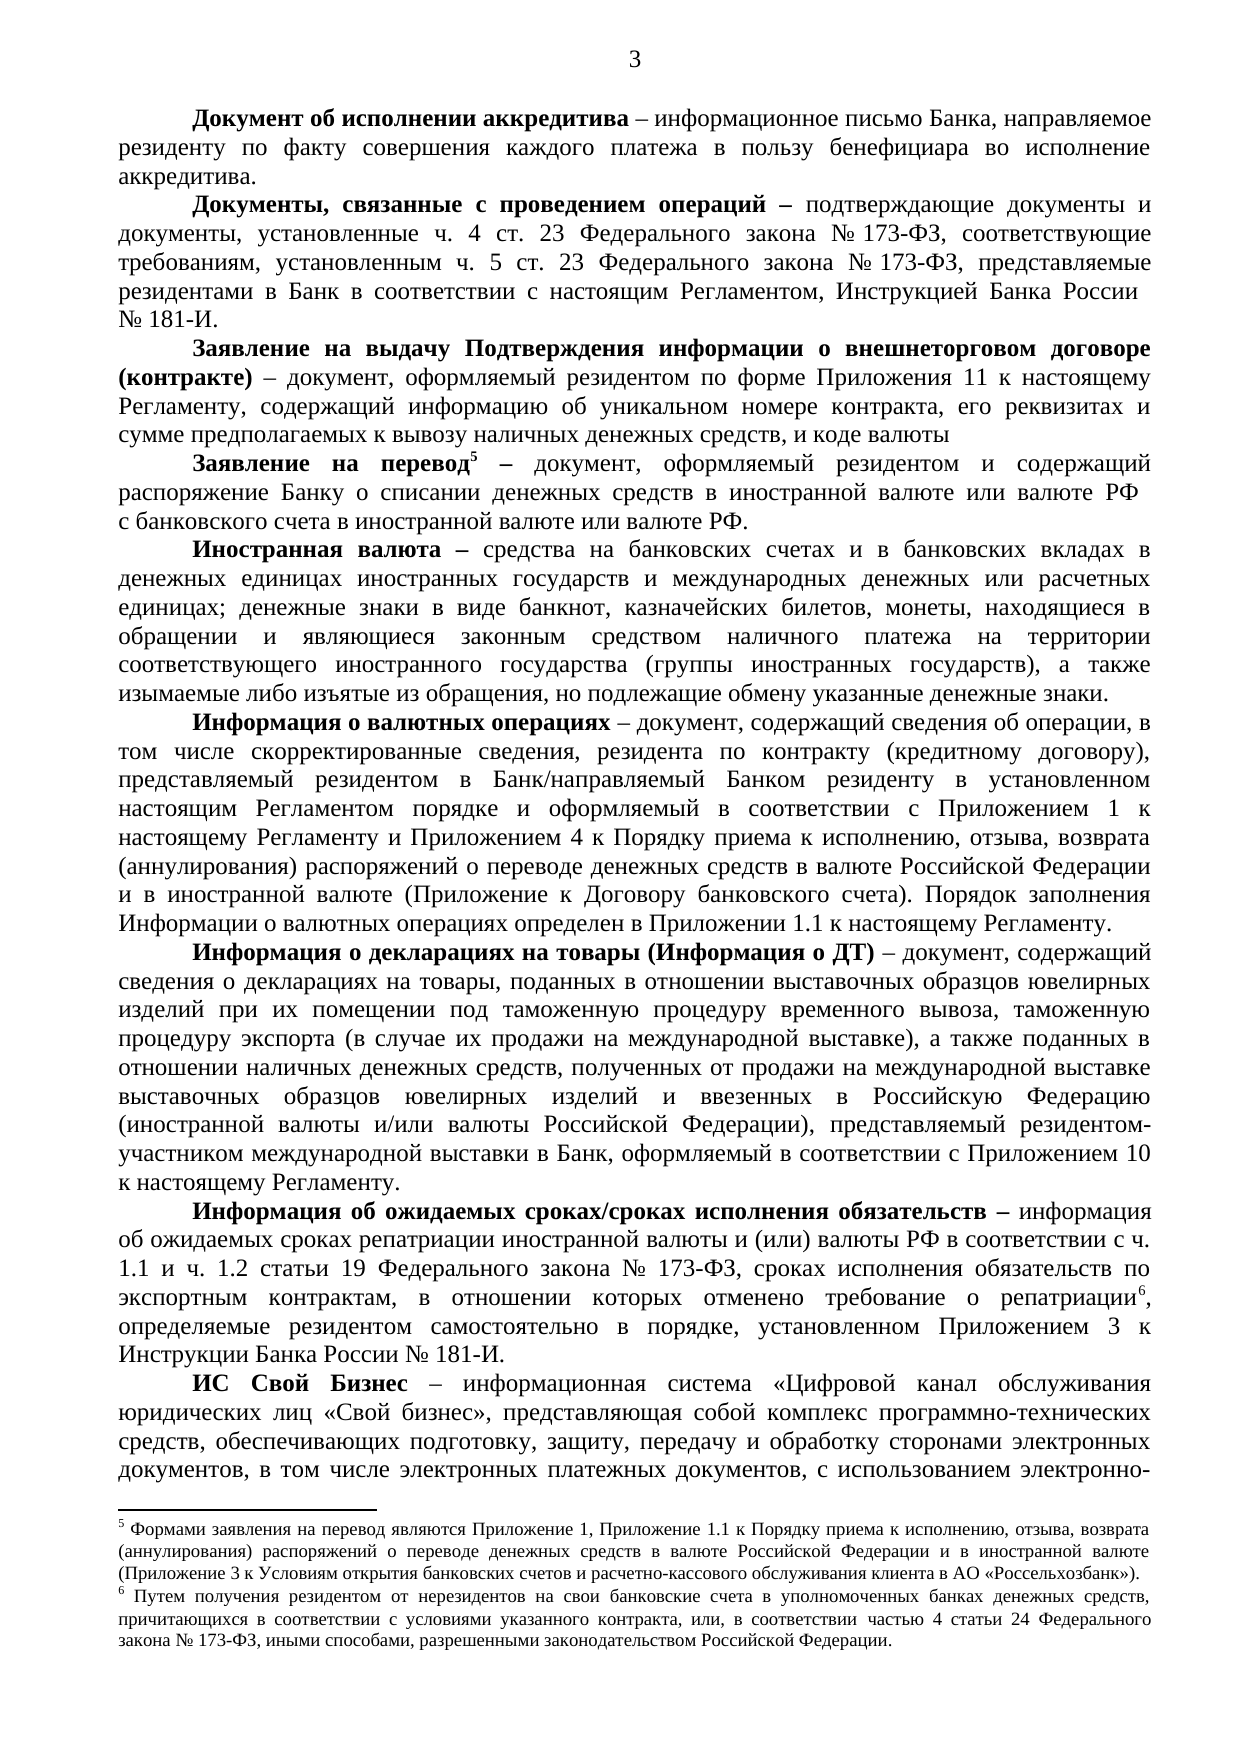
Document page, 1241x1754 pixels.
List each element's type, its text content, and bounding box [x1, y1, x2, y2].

text Документы, связанные с проведением операций – подтверждающие документы и документы, установленные ч. 4 ст. 23 Федерального закона № 173-ФЗ, соответствующие требованиям, установленным ч. 5 ст. 23 Федерального закона № 173-ФЗ, представляемые резидентами в Банк в соответствии с настоящим Регламентом, Инструкцией Банка России № 181-И. [118, 189, 1152, 333]
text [118, 1368, 1152, 1483]
text Иностранная валюта – средства на банковских счетах и в банковских вкладах в денежных единицах иностранных государств и международных денежных или расчетных единицах; денежные знаки в виде банкнот, казначейских билетов, монеты, находящиеся в обращении и являющиеся законным средством наличного платежа на территории соответствующего иностранного государства (группы иностранных государств), а также изымаемые либо изъятые из обращения, но подлежащие обмену указанные денежные знаки. [118, 534, 1152, 707]
text Заявление на перевод – документ, оформляемый резидентом и содержащий распоряжение Банку о списании денежных средств в иностранной валюте или валюте РФ с банковского счета в иностранной валюте или валюте РФ. [118, 448, 1152, 534]
text Документ об исполнении аккредитива – информационное письмо Банка, направляемое резиденту по факту совершения каждого платежа в пользу бенефициара во исполнение аккредитива. [118, 103, 1152, 189]
text Информация о валютных операциях – документ, содержащий сведения об операции, в том числе скорректированные сведения, резидента по контракту (кредитному договору), представляемый резидентом в Банк/направляемый Банком резиденту в установленном настоящим Регламентом порядке и оформляемый в соответствии с Приложением 1 к настоящему Регламенту и Приложением 4 к Порядку приема к исполнению, отзыва, возврата (аннулирования) распоряжений о переводе денежных средств в валюте Российской Федерации и в иностранной валюте (Приложение к Договору банковского счета). Порядок заполнения Информации о валютных операциях определен в Приложении 1.1 к настоящему Регламенту. [118, 707, 1152, 937]
text Заявление на выдачу Подтверждения информации о внешнеторговом договоре (контракте) – документ, оформляемый резидентом по форме Приложения 11 к настоящему Регламенту, содержащий информацию об уникальном номере контракта, его реквизитах и сумме предполагаемых к вывозу наличных денежных средств, и коде валюты [118, 333, 1152, 448]
text Информация о декларациях на товары (Информация о ДТ) – документ, содержащий сведения о декларациях на товары, поданных в отношении выставочных образцов ювелирных изделий при их помещении под таможенную процедуру временного вывоза, таможенную процедуру экспорта (в случае их продажи на международной выставке), а также поданных в отношении наличных денежных средств, полученных от продажи на международной выставке выставочных образцов ювелирных изделий и ввезенных в Российскую Федерацию (иностранной валюты и/или валюты Российской Федерации), представляемый резидентом-участником международной выставки в Банк, оформляемый в соответствии с Приложением 10 к настоящему Регламенту. [118, 937, 1152, 1196]
text Информация об ожидаемых сроках/сроках исполнения обязательств – информация об ожидаемых сроках репатриации иностранной валюты и (или) валюты РФ в соответствии с ч. 1.1 и ч. 1.2 статьи 19 Федерального закона № 173-ФЗ, сроках исполнения обязательств по экспортным контрактам, в отношении которых отменено требование о репатриации, определяемые резидентом самостоятельно в порядке, установленном Приложением 3 к Инструкции Банка России № 181-И. [118, 1196, 1152, 1368]
